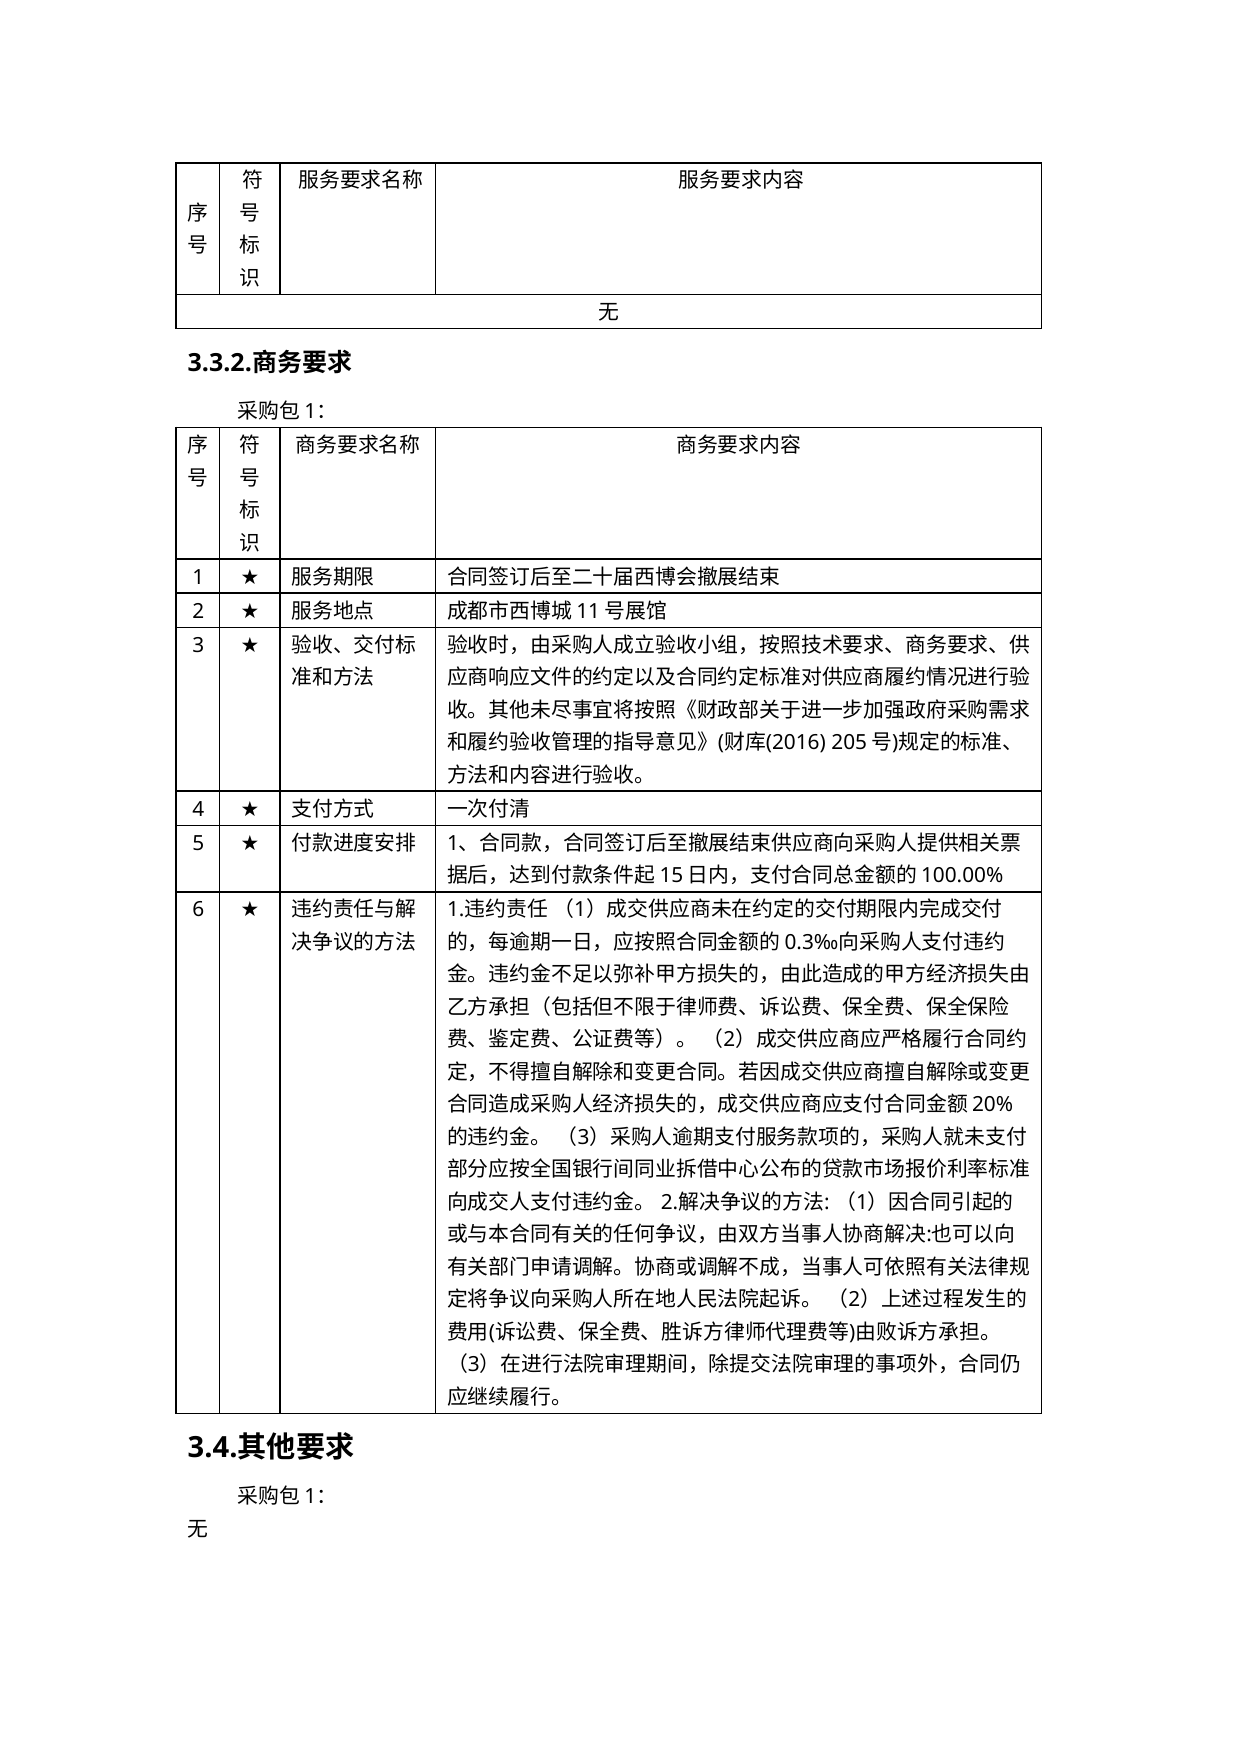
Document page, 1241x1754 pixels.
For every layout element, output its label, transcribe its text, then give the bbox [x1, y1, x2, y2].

table_cell 3 [177, 628, 219, 790]
table_cell 1 [177, 560, 219, 592]
table_header 序号 [177, 428, 219, 558]
table_cell 2 [177, 594, 219, 626]
table_cell 付款进度安排 [281, 826, 435, 891]
table_header 序号 [177, 164, 219, 293]
table_header 商务要求内容 [436, 428, 1041, 558]
text 3.4.其他要求 [187, 1414, 1053, 1479]
table_cell 验收、交付标准和方法 [281, 628, 435, 790]
text 采购包1： [187, 394, 1053, 427]
table_cell 1、合同款，合同签订后至撤展结束供应商向采购人提供相关票据后，达到付款条件起15日内，支付合同总金额的100.00% [436, 826, 1041, 891]
table_cell ★ [220, 594, 279, 626]
table_cell 合同签订后至二十届西博会撤展结束 [436, 560, 1041, 592]
table_cell 验收时，由采购人成立验收小组，按照技术要求、商务要求、供应商响应文件的约定以及合同约定标准对供应商履约情况进行验收。其他未尽事宜将按照《财政部关于进一步加强政府采购需求和履约验收管理的指导意见》(财库(2016) 205号)规定的标准、方法和内容进行验收。 [436, 628, 1041, 790]
table_cell 服务地点 [281, 594, 435, 626]
table_cell ★ [220, 628, 279, 790]
table_header 符号标识 [220, 164, 279, 293]
table_cell ★ [220, 893, 279, 1413]
table_cell 成都市西博城11号展馆 [436, 594, 1041, 626]
table_cell 支付方式 [281, 792, 435, 824]
text 采购包1： [187, 1479, 1053, 1512]
table_cell ★ [220, 792, 279, 824]
table_cell 1.违约责任 （1）成交供应商未在约定的交付期限内完成交付的，每逾期一日，应按照合同金额的0.3‰向采购人支付违约金。违约金不足以弥补甲方损失的，由此造成的甲方经济损失由乙方承担（包括但不限于律师费、诉讼费、保全费、保全保险费、鉴定费、公证费等）。 （2）成交供应商应严格履行合同约定，不得擅自解除和变更合同。若因成交供应商擅自解除或变更合同造成采购人经济损失的，成交供应商应支付合同金额20%的违约金。 （3）采购人逾期支付服务款项的，采购人就未支付部分应按全国银行间同业拆借中心公布的贷款市场报价利率标准向成交人支付违约金。 2.解决争议的方法: （1）因合同引起的或与本合同有关的任何争议，由双方当事人协商解决:也可以向有关部门申请调解。协商或调解不成，当事人可依照有关法律规定将争议向采购人所在地人民法院起诉。 （2）上述过程发生的费用(诉讼费、保全费、胜诉方律师代理费等)由败诉方承担。 （3）在进行法院审理期间，除提交法院审理的事项外，合同仍应继续履行。 [436, 893, 1041, 1413]
table_cell 服务期限 [281, 560, 435, 592]
table_cell 违约责任与解决争议的方法 [281, 893, 435, 1413]
table_header 符号标识 [220, 428, 279, 558]
text 3.3.2.商务要求 [187, 329, 1053, 394]
table_cell 一次付清 [436, 792, 1041, 824]
table_cell 无 [177, 295, 1041, 328]
table_cell 4 [177, 792, 219, 824]
table_cell ★ [220, 826, 279, 891]
table_cell 6 [177, 893, 219, 1413]
table_cell ★ [220, 560, 279, 592]
table_header 商务要求名称 [281, 428, 435, 558]
table_header 服务要求内容 [436, 164, 1041, 293]
table_header 服务要求名称 [281, 164, 435, 293]
table_cell 5 [177, 826, 219, 891]
text 无 [187, 1512, 1053, 1544]
